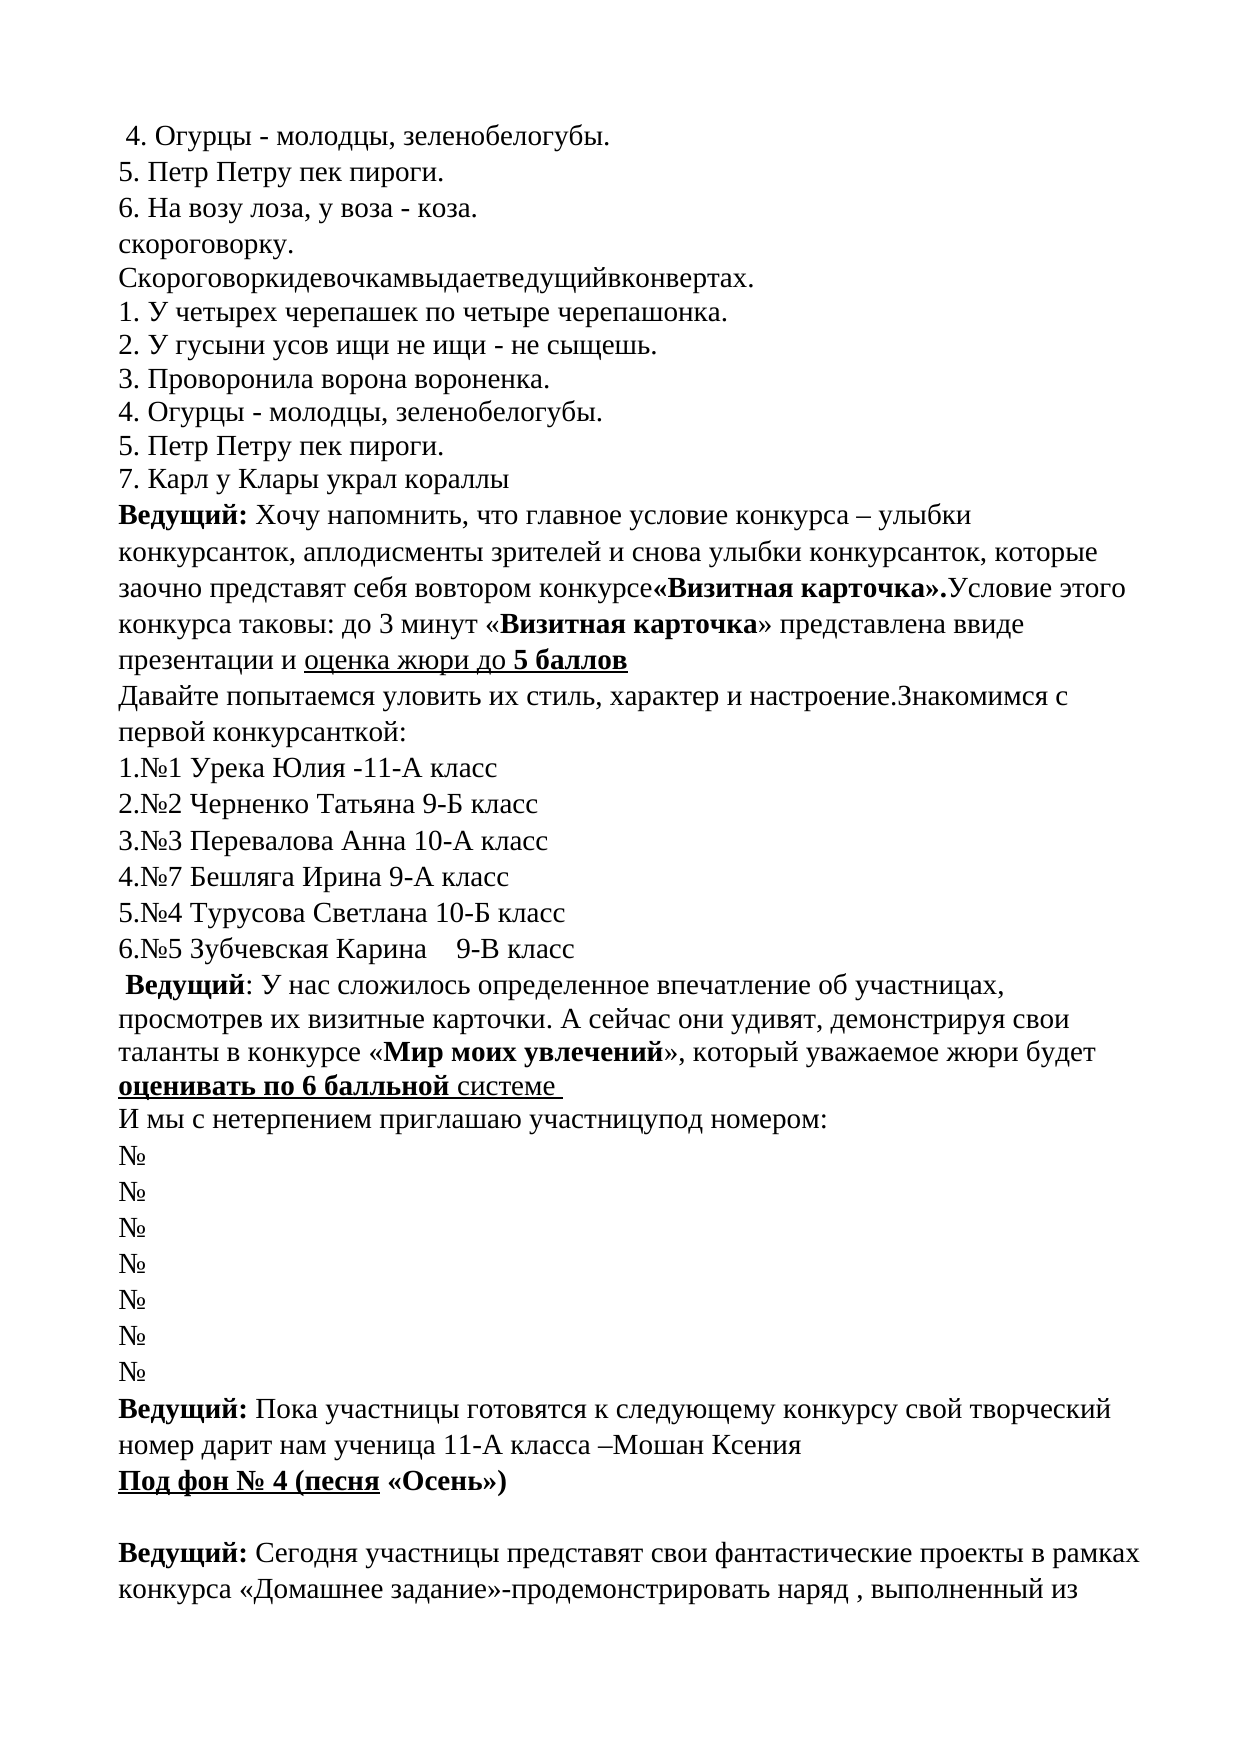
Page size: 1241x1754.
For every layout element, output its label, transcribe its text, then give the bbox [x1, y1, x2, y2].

text И мы с нетерпением приглашаю участницупод номером: [118, 1102, 1152, 1135]
text 3. Проворонила ворона вороненка. [118, 361, 1152, 394]
text 6. На возу лоза, у воза - коза. [118, 190, 1152, 224]
text Ведущий: Пока участницы готовятся к следующему конкурсу свой творческий номер дарит нам ученица 11-А класса –Мошан Ксения [118, 1391, 1152, 1460]
text № [118, 1210, 1152, 1243]
text 4. Огурцы - молодцы, зеленобелогубы. [118, 118, 1152, 152]
text скороговорку. [118, 227, 1152, 260]
text Давайте попытаемся уловить их стиль, характер и настроение.Знакомимся с первой конкурсанткой: [118, 678, 1152, 748]
text Ведущий: У нас сложилось определенное впечатление об участницах, просмотрев их визитные карточки. А сейчас они удивят, демонстрируя свои таланты в конкурсе «Мир моих увлечений», который уважаемое жюри будет оценивать по 6 балльной системе [118, 967, 1152, 1102]
text 6.№5 Зубчевская Карина 9-В класс [118, 931, 1152, 965]
text 5. Петр Петру пек пироги. [118, 428, 1152, 461]
text 2. У гусыни усов ищи не ищи - не сыщешь. [118, 327, 1152, 361]
text Под фон № 4 (песня «Осень») [118, 1463, 1152, 1497]
text 4.№7 Бешляга Ирина 9-А класс [118, 859, 1152, 892]
text № [118, 1138, 1152, 1171]
text № [118, 1246, 1152, 1280]
text Скороговоркидевочкамвыдаетведущийвконвертах. [118, 260, 1152, 294]
text 2.№2 Черненко Татьяна 9-Б класс [118, 787, 1152, 820]
text № [118, 1174, 1152, 1207]
text 3.№3 Перевалова Анна 10-А класс [118, 823, 1152, 856]
text № [118, 1318, 1152, 1352]
text 7. Карл у Клары украл кораллы [118, 461, 1152, 495]
text 5.№4 Турусова Светлана 10-Б класс [118, 895, 1152, 929]
text Ведущий: Хочу напомнить, что главное условие конкурса – улыбки конкурсанток, аплодисменты зрителей и снова улыбки конкурсанток, которые заочно представят себя вовтором конкурсе«Визитная карточка».Условие этого конкурса таковы: до 3 минут «Визитная карточка» представлена ввиде презентации и оценка жюри до 5 баллов [118, 497, 1152, 676]
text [118, 1535, 1152, 1605]
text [118, 294, 1152, 327]
text 4. Огурцы - молодцы, зеленобелогубы. [118, 394, 1152, 428]
text № [118, 1354, 1152, 1388]
text № [118, 1282, 1152, 1316]
text 5. Петр Петру пек пироги. [118, 154, 1152, 188]
text 1.№1 Урека Юлия -11-А класс [118, 751, 1152, 784]
